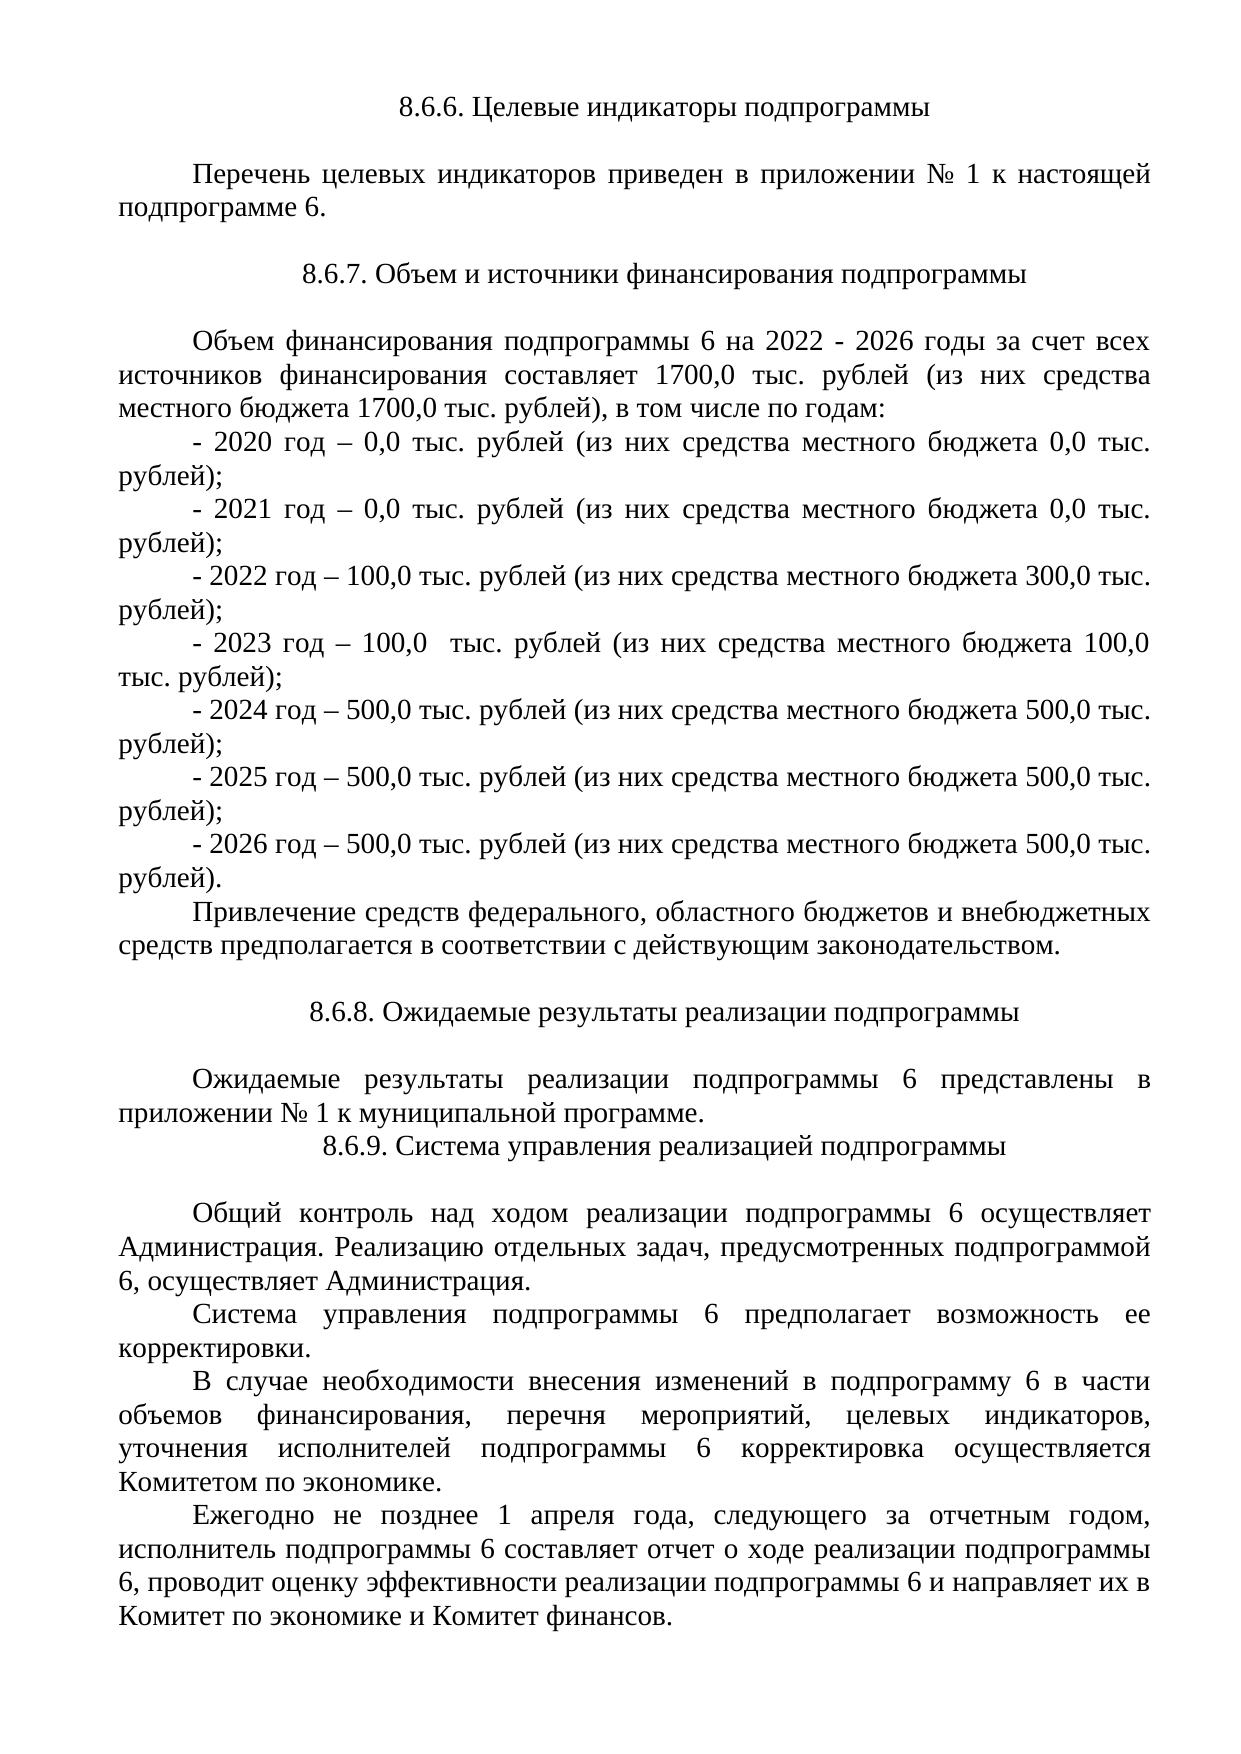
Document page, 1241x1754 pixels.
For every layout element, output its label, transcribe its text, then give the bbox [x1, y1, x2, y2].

text - 2020 год – 0,0 тыс. рублей (из них средства местного бюджета 0,0 тыс. рублей); [118, 424, 1152, 491]
text 8.6.8. Ожидаемые результаты реализации подпрограммы [118, 994, 1152, 1028]
text Ожидаемые результаты реализации подпрограммы 6 представлены в приложении № 1 к муниципальной программе. [118, 1061, 1152, 1128]
text Ежегодно не позднее 1 апреля года, следующего за отчетным годом, исполнитель подпрограммы 6 составляет отчет о ходе реализации подпрограммы 6, проводит оценку эффективности реализации подпрограммы 6 и направляет их в Комитет по экономике и Комитет финансов. [118, 1497, 1152, 1632]
text - 2025 год – 500,0 тыс. рублей (из них средства местного бюджета 500,0 тыс. рублей); [118, 759, 1152, 827]
text 8.6.7. Объем и источники финансирования подпрограммы [118, 256, 1152, 290]
text Общий контроль над ходом реализации подпрограммы 6 осуществляет Администрация. Реализацию отдельных задач, предусмотренных подпрограммой 6, осуществляет Администрация. [118, 1196, 1152, 1296]
text В случае необходимости внесения изменений в подпрограмму 6 в части объемов финансирования, перечня мероприятий, целевых индикаторов, уточнения исполнителей подпрограммы 6 корректировка осуществляется Комитетом по экономике. [118, 1363, 1152, 1497]
text Система управления подпрограммы 6 предполагает возможность ее корректировки. [118, 1296, 1152, 1363]
text Перечень целевых индикаторов приведен в приложении № 1 к настоящей подпрограмме 6. [118, 156, 1152, 223]
text - 2024 год – 500,0 тыс. рублей (из них средства местного бюджета 500,0 тыс. рублей); [118, 692, 1152, 759]
text - 2022 год – 100,0 тыс. рублей (из них средства местного бюджета 300,0 тыс. рублей); [118, 558, 1152, 625]
text - 2026 год – 500,0 тыс. рублей (из них средства местного бюджета 500,0 тыс. рублей). [118, 827, 1152, 894]
text Объем финансирования подпрограммы 6 на 2022 - 2026 годы за счет всех источников финансирования составляет 1700,0 тыс. рублей (из них средства местного бюджета 1700,0 тыс. рублей), в том числе по годам: [118, 323, 1152, 424]
text 8.6.6. Целевые индикаторы подпрограммы [118, 89, 1152, 122]
text - 2023 год – 100,0 тыс. рублей (из них средства местного бюджета 100,0 тыс. рублей); [118, 625, 1152, 692]
text - 2021 год – 0,0 тыс. рублей (из них средства местного бюджета 0,0 тыс. рублей); [118, 491, 1152, 558]
text 8.6.9. Система управления реализацией подпрограммы [118, 1128, 1152, 1162]
text Привлечение средств федерального, областного бюджетов и внебюджетных средств предполагается в соответствии с действующим законодательством. [118, 894, 1152, 961]
